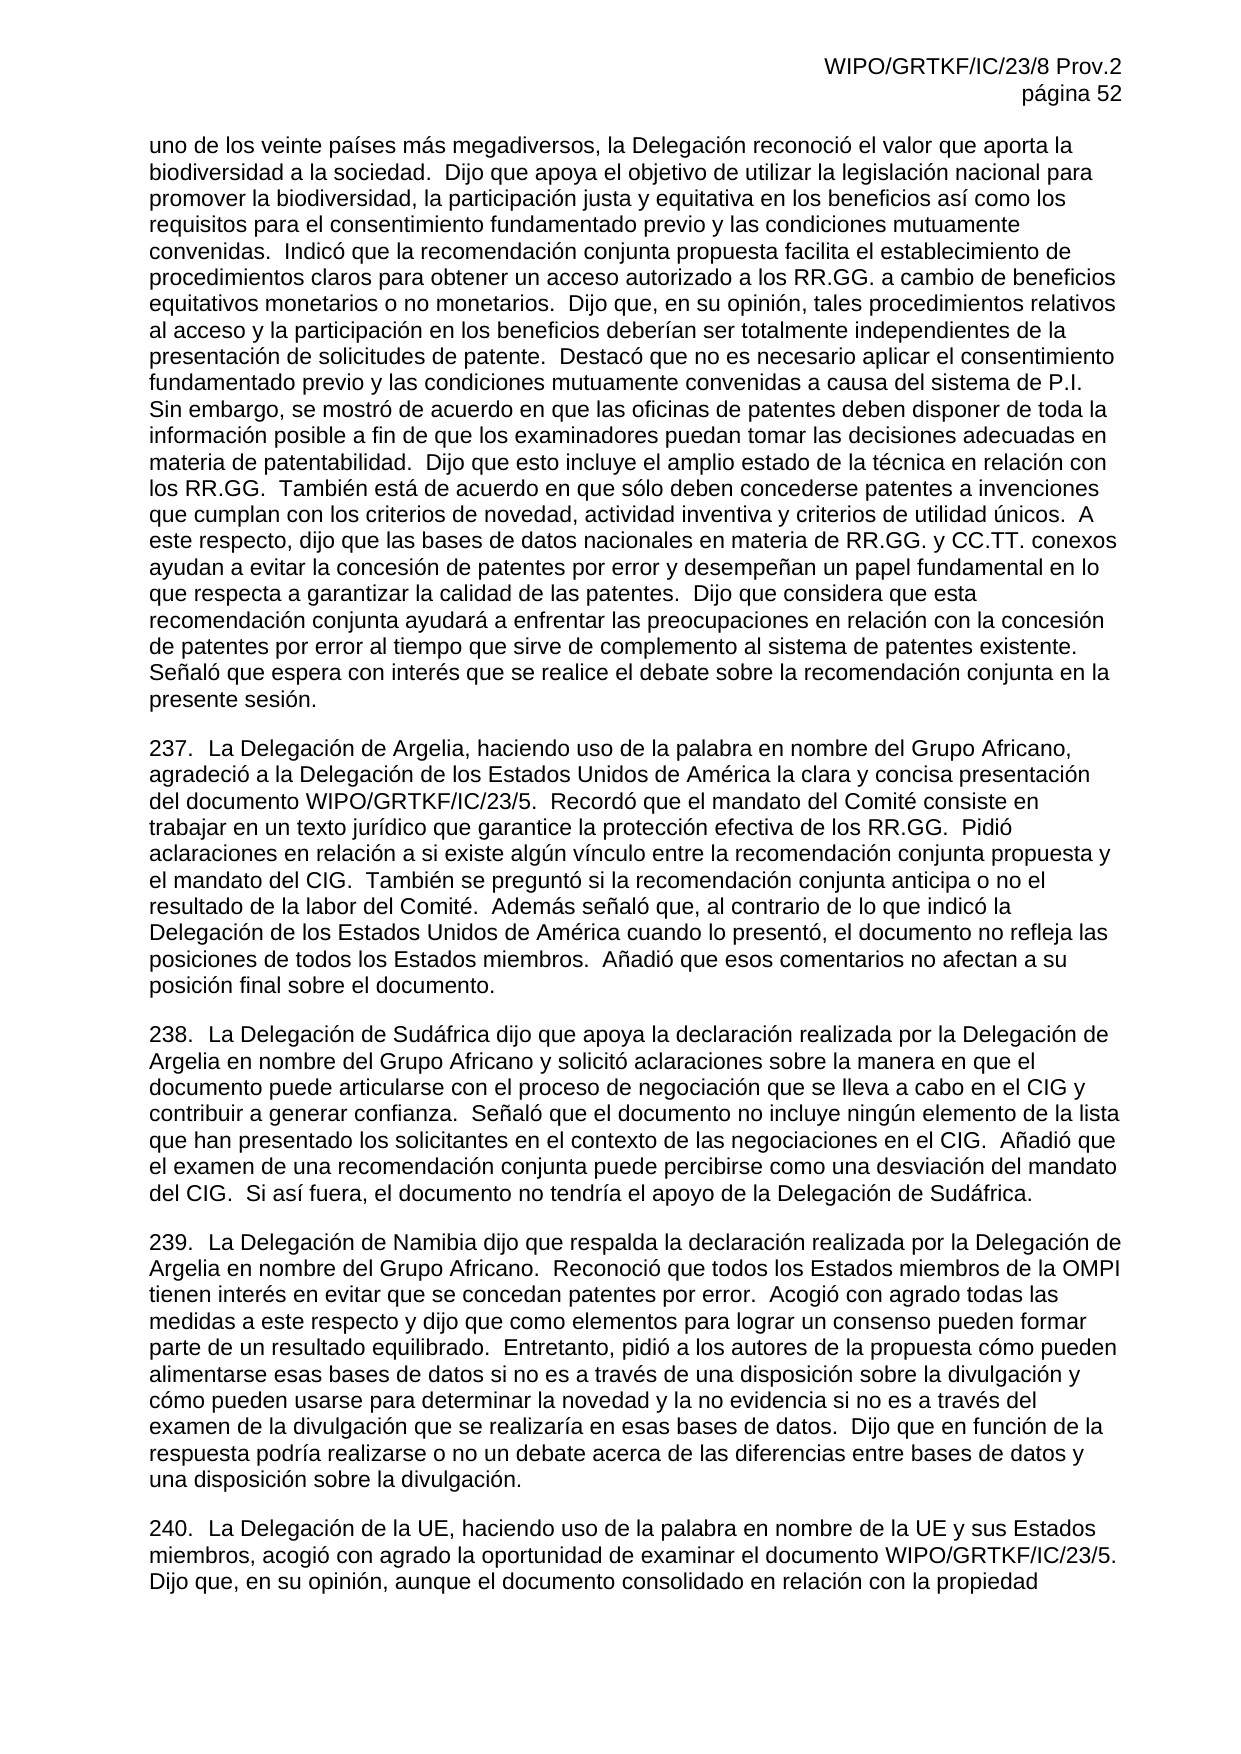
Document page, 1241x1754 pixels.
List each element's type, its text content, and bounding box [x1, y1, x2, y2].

text La Delegación de Sudáfrica dijo que apoya la declaración realizada por la Delegación de Argelia en nombre del Grupo Africano y solicitó aclaraciones sobre la manera en que el documento puede articularse con el proceso de negociación que se lleva a cabo en el CIG y contribuir a generar confianza. Señaló que el documento no incluye ningún elemento de la lista que han presentado los solicitantes en el contexto de las negociaciones en el CIG. Añadió que el examen de una recomendación conjunta puede percibirse como una desviación del mandato del CIG. Si así fuera, el documento no tendría el apoyo de la Delegación de Sudáfrica. [149, 1021, 1122, 1206]
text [149, 132, 1122, 712]
text La Delegación de Argelia, haciendo uso de la palabra en nombre del Grupo Africano, agradeció a la Delegación de los Estados Unidos de América la clara y concisa presentación del documento WIPO/GRTKF/IC/23/5. Recordó que el mandato del Comité consiste en trabajar en un texto jurídico que garantice la protección efectiva de los RR.GG. Pidió aclaraciones en relación a si existe algún vínculo entre la recomendación conjunta propuesta y el mandato del CIG. También se preguntó si la recomendación conjunta anticipa o no el resultado de la labor del Comité. Además señaló que, al contrario de lo que indicó la Delegación de los Estados Unidos de América cuando lo presentó, el documento no refleja las posiciones de todos los Estados miembros. Añadió que esos comentarios no afectan a su posición final sobre el documento. [149, 735, 1122, 998]
text La Delegación de Namibia dijo que respalda la declaración realizada por la Delegación de Argelia en nombre del Grupo Africano. Reconoció que todos los Estados miembros de la OMPI tienen interés en evitar que se concedan patentes por error. Acogió con agrado todas las medidas a este respecto y dijo que como elementos para lograr un consenso pueden formar parte de un resultado equilibrado. Entretanto, pidió a los autores de la propuesta cómo pueden alimentarse esas bases de datos si no es a través de una disposición sobre la divulgación y cómo pueden usarse para determinar la novedad y la no evidencia si no es a través del examen de la divulgación que se realizaría en esas bases de datos. Dijo que en función de la respuesta podría realizarse o no un debate acerca de las diferencias entre bases de datos y una disposición sobre la divulgación. [149, 1229, 1122, 1492]
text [149, 1515, 1122, 1594]
